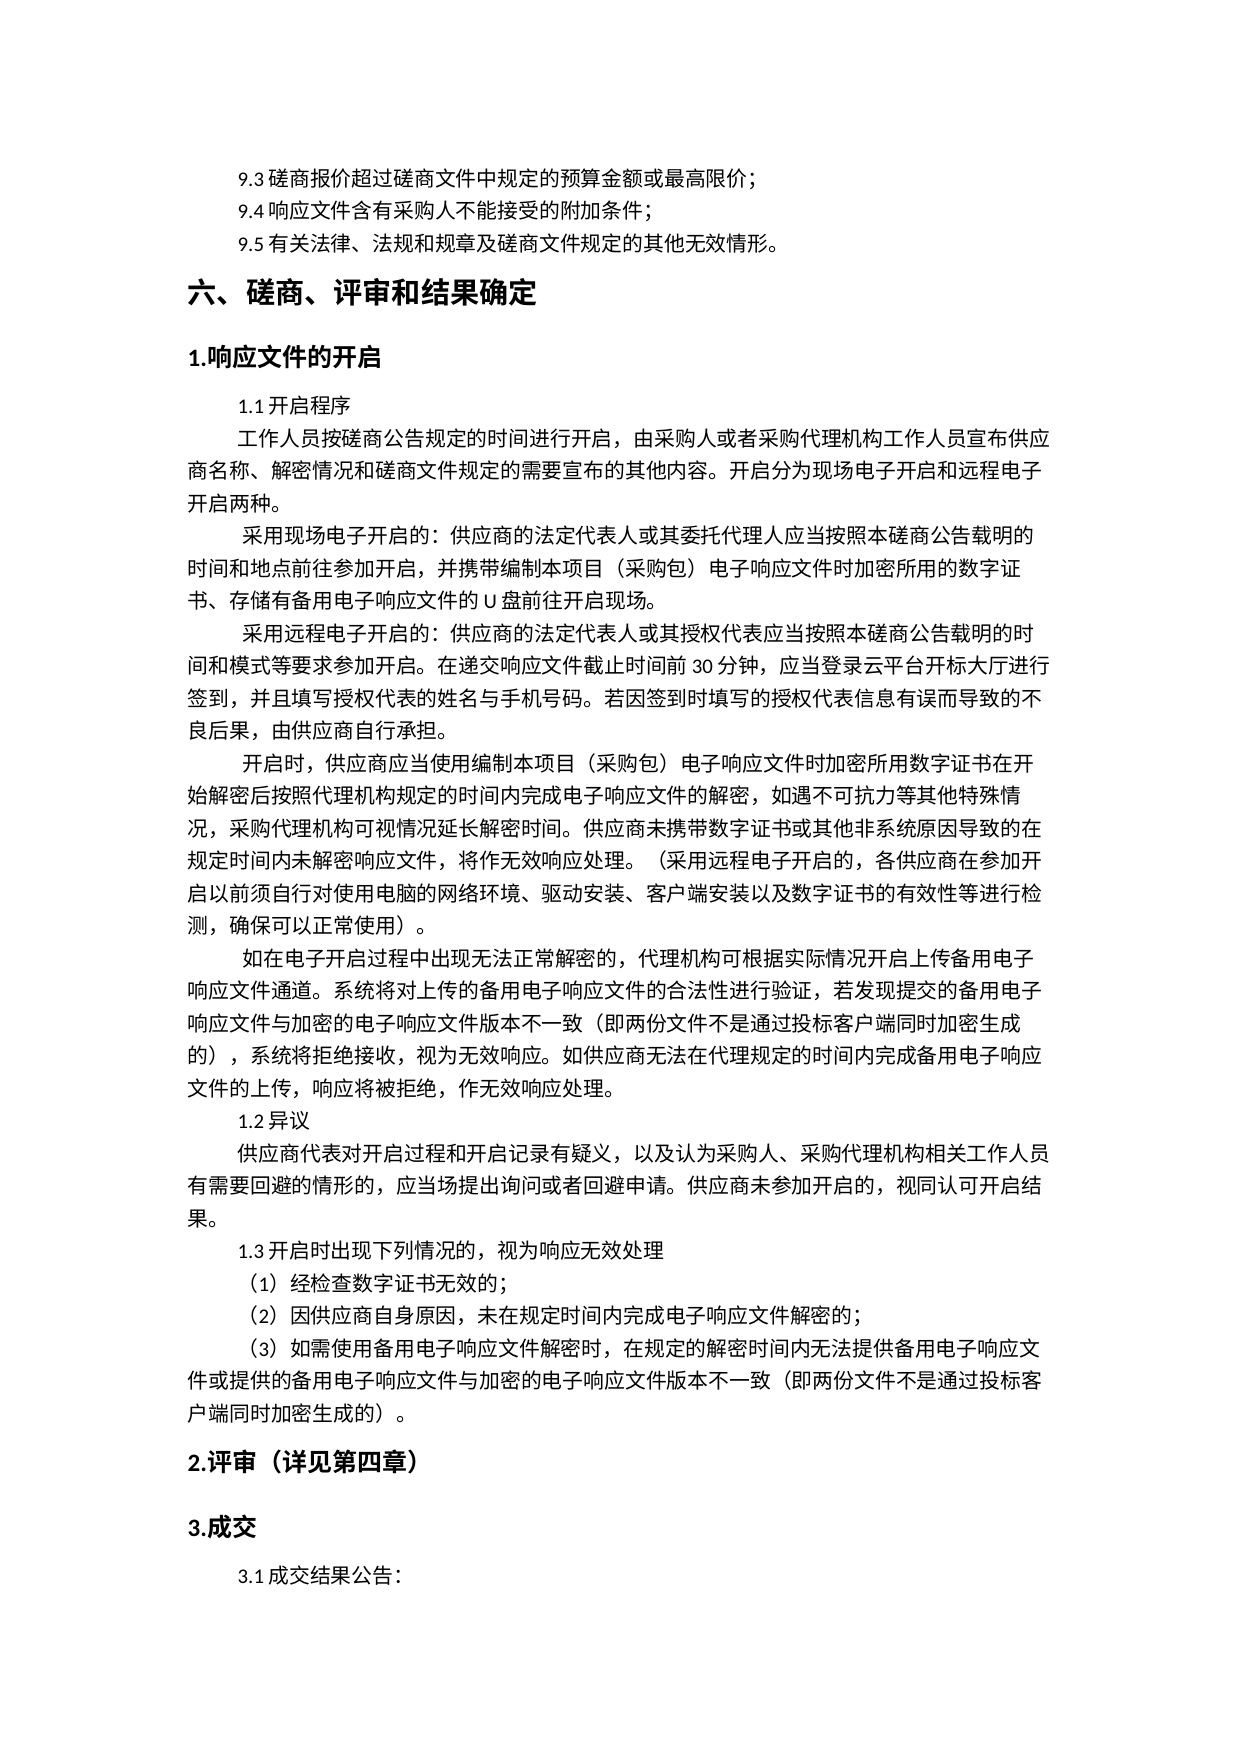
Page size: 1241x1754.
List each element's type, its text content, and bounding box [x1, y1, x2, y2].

text 工作人员按磋商公告规定的时间进行开启，由采购人或者采购代理机构工作人员宣布供应商名称、解密情况和磋商文件规定的需要宣布的其他内容。开启分为现场电子开启和远程电子开启两种。 [187, 422, 1053, 519]
text （1）经检查数字证书无效的； [187, 1267, 1053, 1299]
text 开启时，供应商应当使用编制本项目（采购包）电子响应文件时加密所用数字证书在开始解密后按照代理机构规定的时间内完成电子响应文件的解密，如遇不可抗力等其他特殊情况，采购代理机构可视情况延长解密时间。供应商未携带数字证书或其他非系统原因导致的在规定时间内未解密响应文件，将作无效响应处理。（采用远程电子开启的，各供应商在参加开启以前须自行对使用电脑的网络环境、驱动安装、客户端安装以及数字证书的有效性等进行检测，确保可以正常使用）。 [187, 747, 1053, 942]
text （3）如需使用备用电子响应文件解密时，在规定的解密时间内无法提供备用电子响应文件或提供的备用电子响应文件与加密的电子响应文件版本不一致（即两份文件不是通过投标客户端同时加密生成的）。 [187, 1332, 1053, 1429]
text 如在电子开启过程中出现无法正常解密的，代理机构可根据实际情况开启上传备用电子响应文件通道。系统将对上传的备用电子响应文件的合法性进行验证，若发现提交的备用电子响应文件与加密的电子响应文件版本不一致（即两份文件不是通过投标客户端同时加密生成的），系统将拒绝接收，视为无效响应。如供应商无法在代理规定的时间内完成备用电子响应文件的上传，响应将被拒绝，作无效响应处理。 [187, 942, 1053, 1104]
text 采用现场电子开启的：供应商的法定代表人或其委托代理人应当按照本磋商公告载明的时间和地点前往参加开启，并携带编制本项目（采购包）电子响应文件时加密所用的数字证书、存储有备用电子响应文件的U盘前往开启现场。 [187, 519, 1053, 617]
text 9.4响应文件含有采购人不能接受的附加条件； [187, 194, 1053, 227]
text 1.2异议 [187, 1104, 1053, 1137]
text 六、磋商、评审和结果确定 [187, 259, 1053, 324]
text 1.3开启时出现下列情况的，视为响应无效处理 [187, 1234, 1053, 1267]
text 3.1成交结果公告： [187, 1559, 1053, 1592]
text 9.3磋商报价超过磋商文件中规定的预算金额或最高限价； [187, 162, 1053, 194]
text （2）因供应商自身原因，未在规定时间内完成电子响应文件解密的； [187, 1299, 1053, 1332]
text 9.5有关法律、法规和规章及磋商文件规定的其他无效情形。 [187, 227, 1053, 259]
text 采用远程电子开启的：供应商的法定代表人或其授权代表应当按照本磋商公告载明的时间和模式等要求参加开启。在递交响应文件截止时间前30分钟，应当登录云平台开标大厅进行签到，并且填写授权代表的姓名与手机号码。若因签到时填写的授权代表信息有误而导致的不良后果，由供应商自行承担。 [187, 617, 1053, 747]
text 供应商代表对开启过程和开启记录有疑义，以及认为采购人、采购代理机构相关工作人员有需要回避的情形的，应当场提出询问或者回避申请。供应商未参加开启的，视同认可开启结果。 [187, 1137, 1053, 1234]
text 3.成交 [187, 1494, 1053, 1559]
text 1.响应文件的开启 [187, 324, 1053, 389]
text 2.评审（详见第四章） [187, 1429, 1053, 1494]
text 1.1开启程序 [187, 389, 1053, 422]
